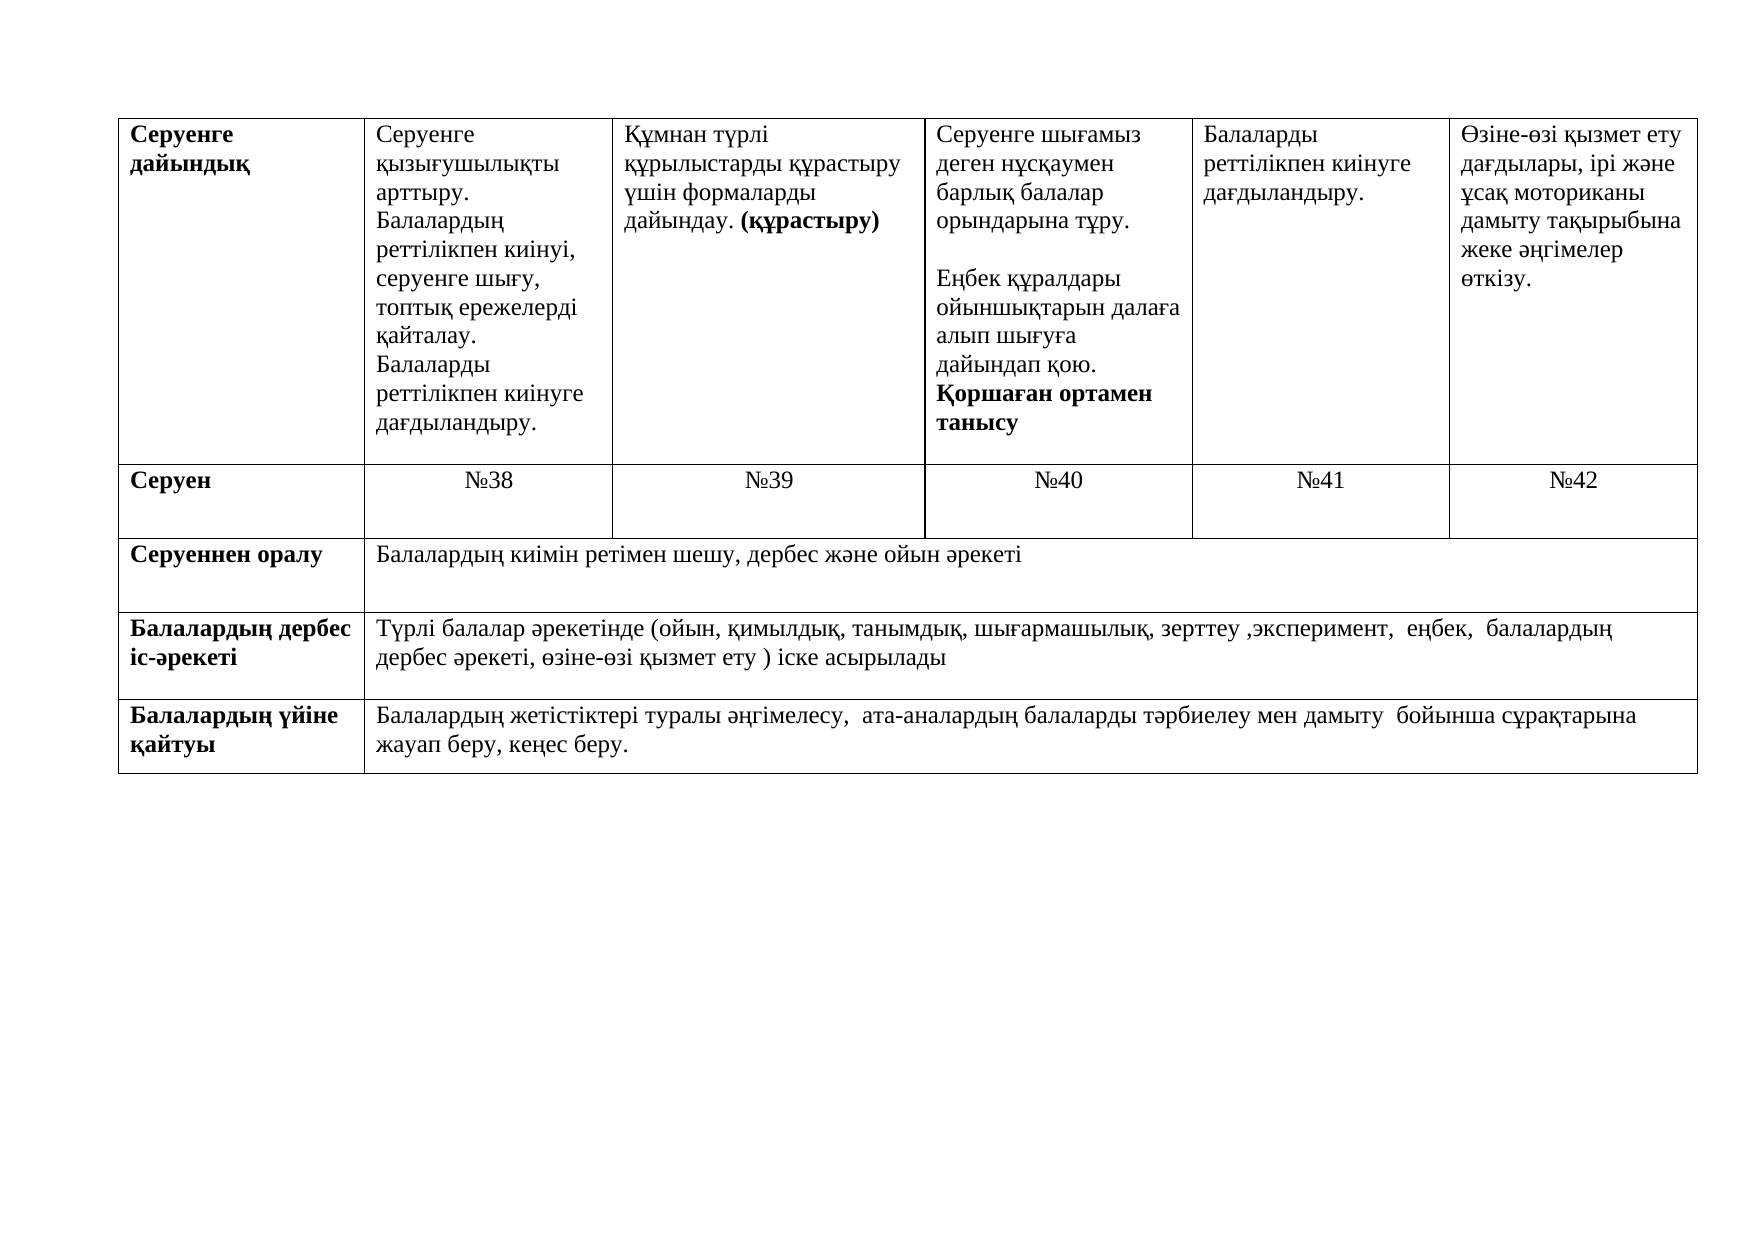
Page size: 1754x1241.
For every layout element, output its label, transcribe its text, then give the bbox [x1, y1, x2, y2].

table_cell Балаларды реттілікпен киінуге дағдыландыру. [1193, 119, 1449, 464]
table_cell Құмнан түрлі құрылыстарды құрастыру үшін формаларды дайындау. (құрастыру) [613, 119, 924, 464]
table_cell Балалардың киімін ретімен шешу, дербес және ойын әрекеті [365, 539, 1697, 612]
table_cell Өзіне-өзі қызмет ету дағдылары, ірі және ұсақ моториканы дамыту тақырыбына жеке әңгімелер өткізу. [1450, 119, 1697, 464]
table_cell Серуеннен оралу [119, 539, 364, 612]
table_cell Серуенге шығамыз деген нұсқаумен барлық балалар орындарына тұру. Еңбек құралдары ойыншықтарын далаға алып шығуға дайындап қою. Қоршаған ортамен танысу [926, 119, 1192, 464]
table_cell Балалардың жетістіктері туралы әңгімелесу, ата-аналардың балаларды тәрбиелеу мен дамыту бойынша сұрақтарына жауап беру, кеңес беру. [365, 700, 1697, 773]
table_cell Түрлі балалар әрекетінде (ойын, қимылдық, танымдық, шығармашылық, зерттеу ,эксперимент, еңбек, балалардың дербес әрекеті, өзіне-өзі қызмет ету ) іске асырылады [365, 613, 1697, 699]
table_cell №42 [1450, 465, 1697, 538]
table_cell №41 [1193, 465, 1449, 538]
table_cell Серуен [119, 465, 364, 538]
table_cell №40 [926, 465, 1192, 538]
table_cell Балалардың дербес іс-әрекеті [119, 613, 364, 699]
table_cell Балалардың үйіне қайтуы [119, 700, 364, 773]
table_cell Серуенге қызығушылықты арттыру. Балалардың реттілікпен киінуі, серуенге шығу, топтық ережелерді қайталау. Балаларды реттілікпен киінуге дағдыландыру. [365, 119, 612, 464]
table_cell Серуенге дайындық [119, 119, 364, 464]
table_cell №39 [613, 465, 924, 538]
table_cell №38 [365, 465, 612, 538]
